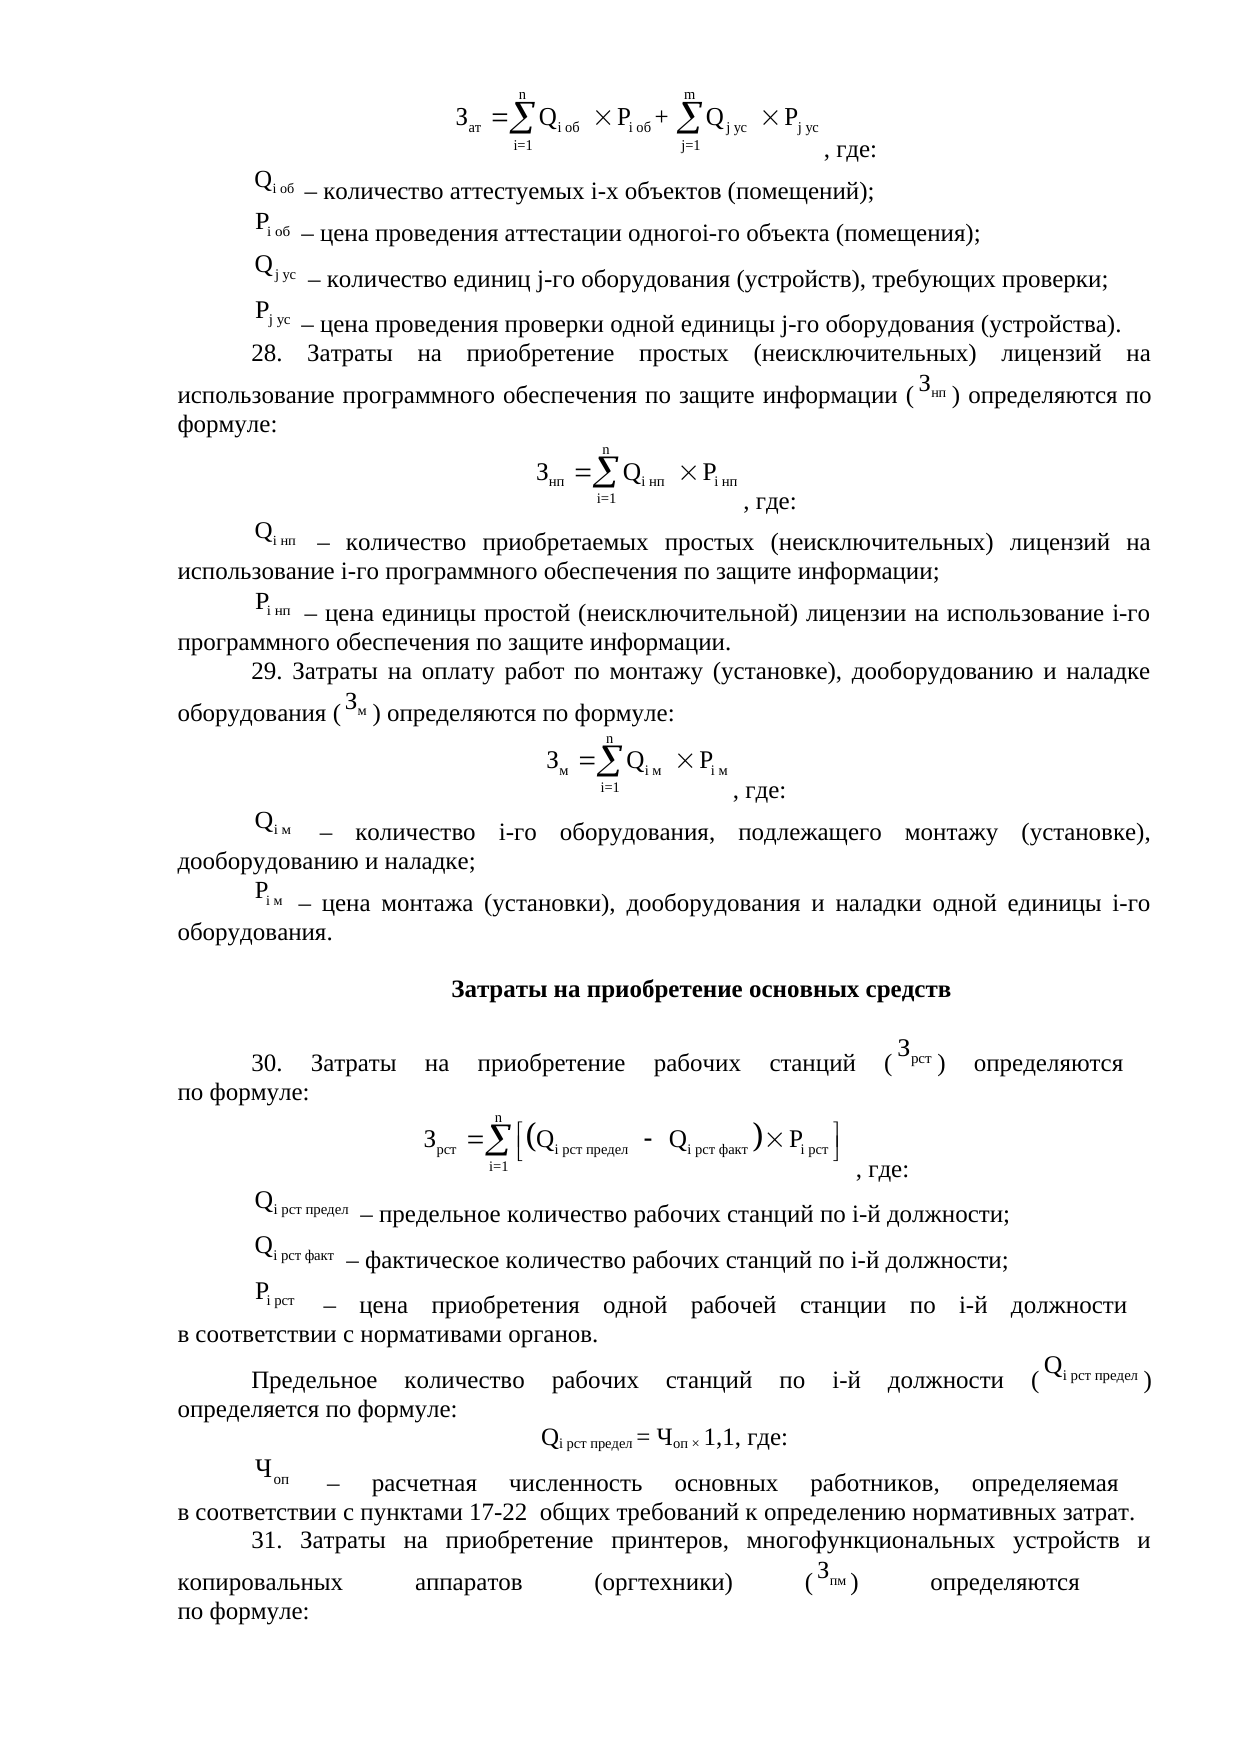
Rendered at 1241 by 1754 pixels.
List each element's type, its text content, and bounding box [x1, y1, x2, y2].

text – цена проведения аттестации одногоi-го объекта (помещения); [177, 205, 1152, 247]
text 31. Затраты на приобретение принтеров, многофункциональных устройств и копировальных аппаратов (оргтехники) () определяются по формуле: [177, 1525, 1152, 1625]
text , где: [177, 727, 1152, 804]
text – цена проведения проверки одной единицы j-го оборудования (устройства). [177, 293, 1152, 338]
text – количество приобретаемых простых (неисключительных) лицензий на использование i-го программного обеспечения по защите информации; [177, 515, 1152, 585]
text – цена единицы простой (неисключительной) лицензии на использование i-го программного обеспечения по защите информации. [177, 585, 1152, 656]
text , где: [177, 1106, 1152, 1183]
text Затраты на приобретение основных средств [177, 974, 1152, 1003]
text – цена монтажа (установки), дооборудования и наладки одной единицы i-го оборудования. [177, 874, 1152, 945]
text 29. Затраты на оплату работ по монтажу (установке), дооборудованию и наладке оборудования () определяются по формуле: [177, 656, 1152, 727]
text – количество аттестуемых i-х объектов (помещений); [177, 163, 1152, 205]
text – фактическое количество рабочих станций по i-й должности; [177, 1228, 1152, 1274]
text – цена приобретения одной рабочей станции по i-й должности в соответствии с нормативами органов. [177, 1274, 1152, 1348]
text – количество i-го оборудования, подлежащего монтажу (установке), дооборудованию и наладке; [177, 804, 1152, 874]
text 30. Затраты на приобретение рабочих станций () определяются по формуле: [177, 1032, 1152, 1106]
text – предельное количество рабочих станций по i-й должности; [177, 1183, 1152, 1228]
text , где: [177, 438, 1152, 515]
text Предельное количество рабочих станций по i-й должности () определяется по формуле: [177, 1348, 1152, 1422]
text 28. Затраты на приобретение простых (неисключительных) лицензий на использование программного обеспечения по защите информации () определяются по формуле: [177, 338, 1152, 438]
text – расчетная численность основных работников, определяемая в соответствии с пунктами 17-22 общих требований к определению нормативных затрат. [177, 1451, 1152, 1525]
text – количество единиц j-го оборудования (устройств), требующих проверки; [177, 247, 1152, 293]
text Qi рст предел = Чоп × 1,1, где: [177, 1422, 1152, 1451]
text , где: [177, 83, 1152, 163]
